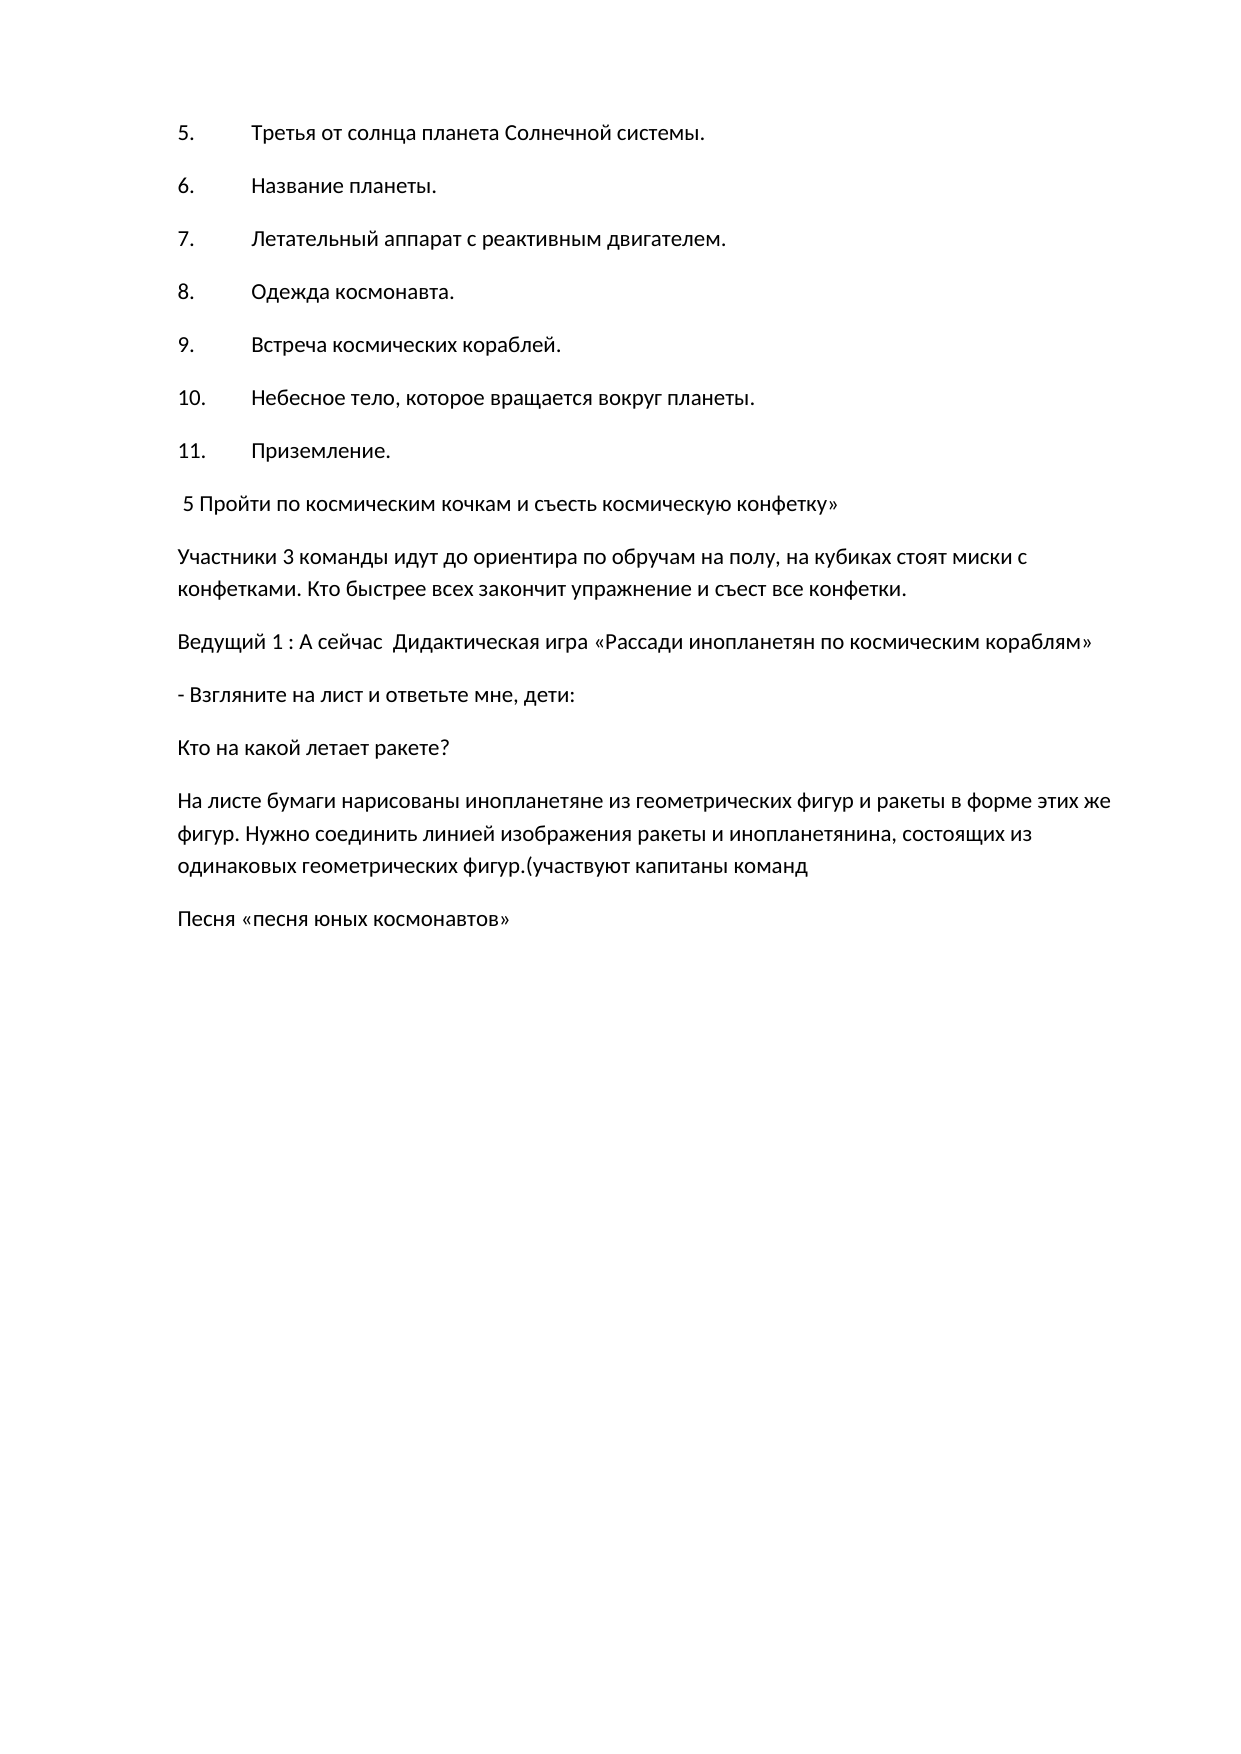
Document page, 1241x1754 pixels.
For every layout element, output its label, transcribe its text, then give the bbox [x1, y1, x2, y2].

text 5 Пройти по космическим кочкам и съесть космическую конфетку» [177, 489, 1152, 517]
text 9. Встреча космических кораблей. [177, 330, 1152, 358]
text 8. Одежда космонавта. [177, 277, 1152, 305]
text - Взгляните на лист и ответьте мне, дети: [177, 681, 1152, 708]
text Участники 3 команды идут до ориентира по обручам на полу, на кубиках стоят миски с конфетками. Кто быстрее всех закончит упражнение и съест все конфетки. [177, 542, 1152, 602]
text Кто на какой летает ракете? [177, 733, 1152, 762]
text Ведущий 1 : А сейчас Дидактическая игра «Рассади инопланетян по космическим кораблям» [177, 627, 1152, 656]
text Песня «песня юных космонавтов» [177, 904, 1152, 932]
text 5. Третья от солнца планета Солнечной системы. [177, 118, 1152, 146]
text 6. Название планеты. [177, 171, 1152, 199]
text 10. Небесное тело, которое вращается вокруг планеты. [177, 383, 1152, 411]
text На листе бумаги нарисованы инопланетяне из геометрических фигур и ракеты в форме этих же фигур. Нужно соединить линией изображения ракеты и инопланетянина, состоящих из одинаковых геометрических фигур.(участвуют капитаны команд [177, 787, 1152, 879]
text 11. Приземление. [177, 436, 1152, 464]
text 7. Летательный аппарат с реактивным двигателем. [177, 224, 1152, 252]
